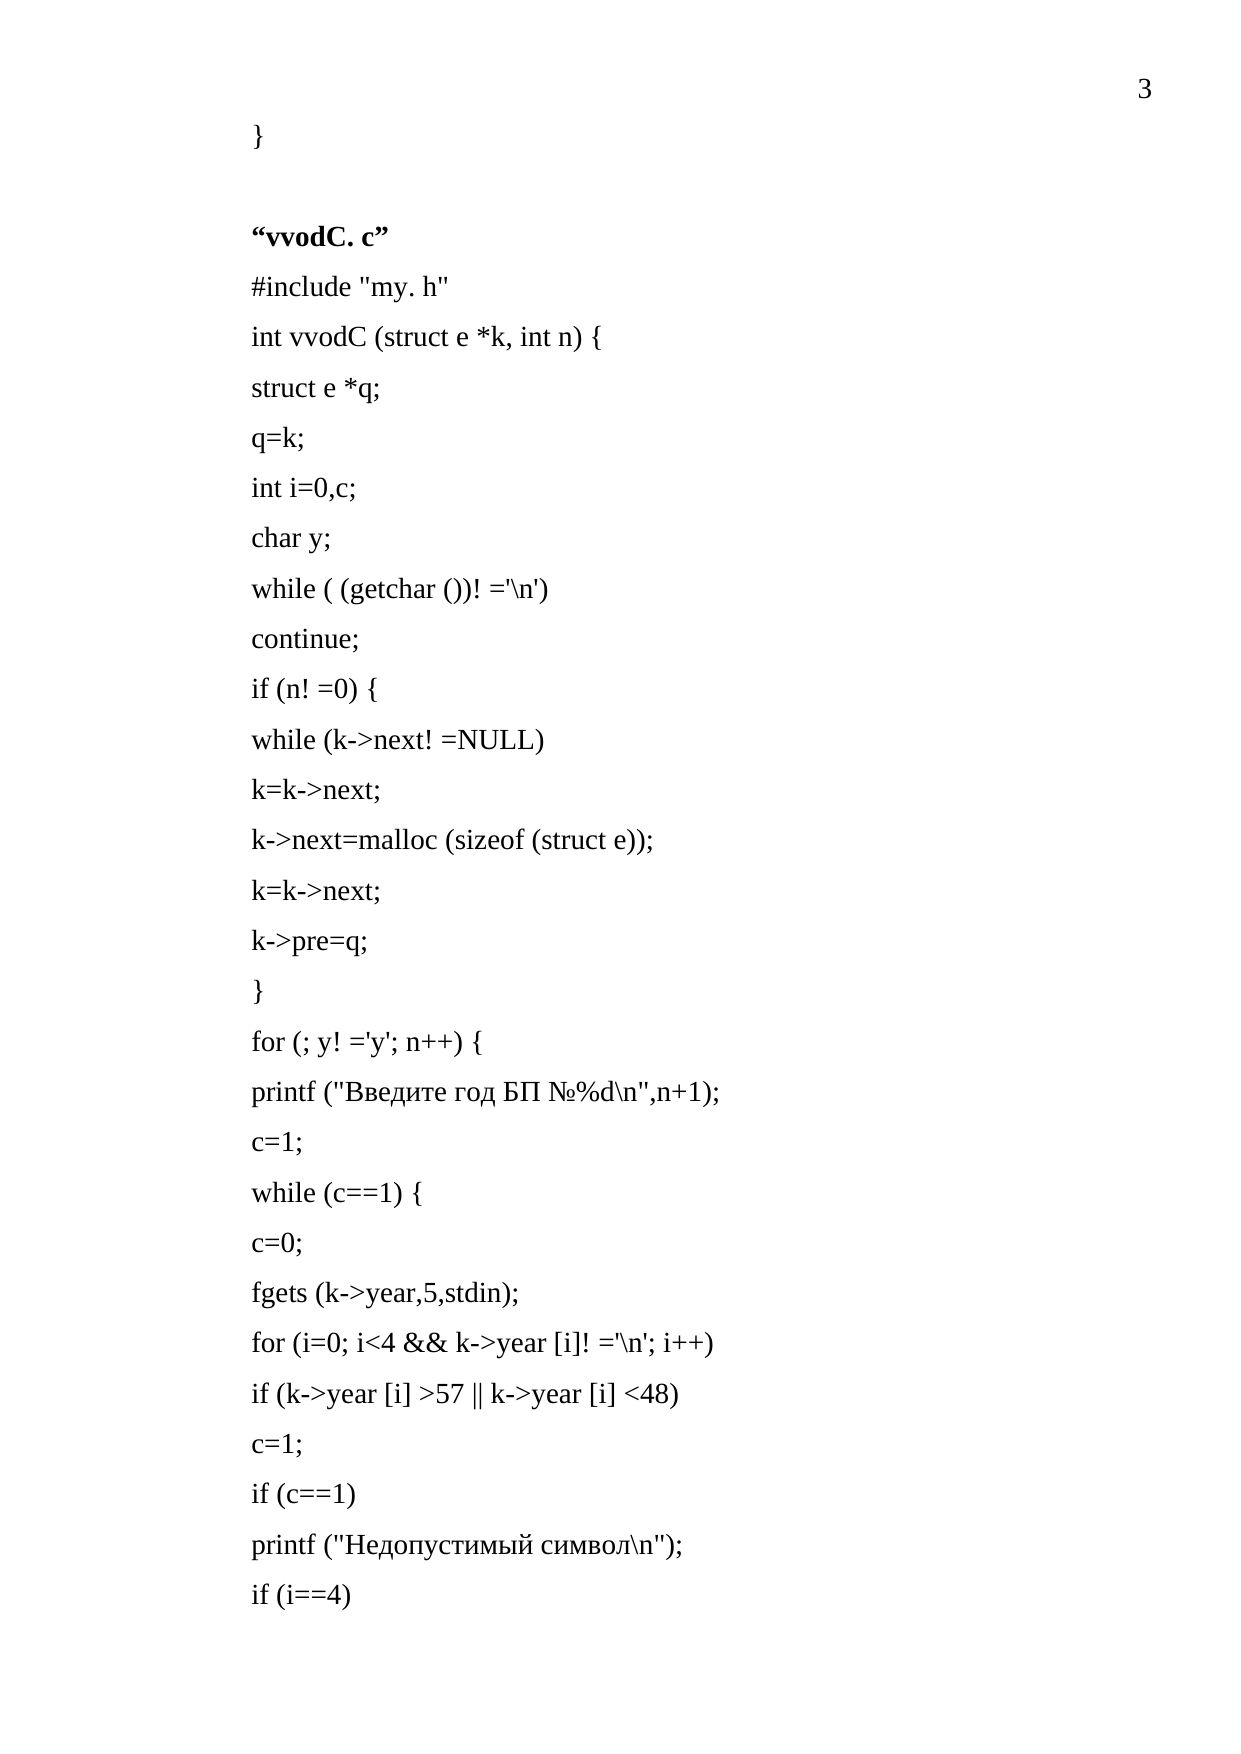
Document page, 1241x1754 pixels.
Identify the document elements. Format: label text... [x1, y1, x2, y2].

text k=k->next; [177, 873, 1152, 906]
text char y; [177, 521, 1152, 554]
text while (k->next! =NULL) [177, 722, 1152, 755]
text k=k->next; [177, 772, 1152, 806]
text int vvodC (struct e *k, int n) { [177, 319, 1152, 353]
text while ( (getchar ())! ='\n') [177, 571, 1152, 604]
text } [177, 973, 1152, 1007]
text if (c==1) [177, 1477, 1152, 1510]
text #include "my. h" [177, 269, 1152, 303]
text if (n! =0) { [177, 672, 1152, 705]
text q=k; [177, 420, 1152, 453]
text c=1; [177, 1426, 1152, 1460]
text if (i==4) [177, 1577, 1152, 1611]
text for (i=0; i<4 && k->year [i]! ='\n'; i++) [177, 1326, 1152, 1359]
text k->next=malloc (sizeof (struct e)); [177, 822, 1152, 856]
text for (; y! ='y'; n++) { [177, 1024, 1152, 1057]
text struct e *q; [177, 370, 1152, 403]
text continue; [177, 621, 1152, 655]
text c=0; [177, 1225, 1152, 1258]
text c=1; [177, 1124, 1152, 1158]
text printf ("Введите год БП №%d\n",n+1); [177, 1074, 1152, 1108]
text “vvodC. с” [177, 219, 1152, 252]
text fgets (k->year,5,stdin); [177, 1275, 1152, 1309]
text if (k->year [i] >57 || k->year [i] <48) [177, 1376, 1152, 1409]
text int i=0,c; [177, 470, 1152, 504]
text k->pre=q; [177, 923, 1152, 957]
text while (c==1) { [177, 1175, 1152, 1208]
text printf ("Недопустимый символ\n"); [177, 1527, 1152, 1560]
text } [177, 118, 1152, 152]
